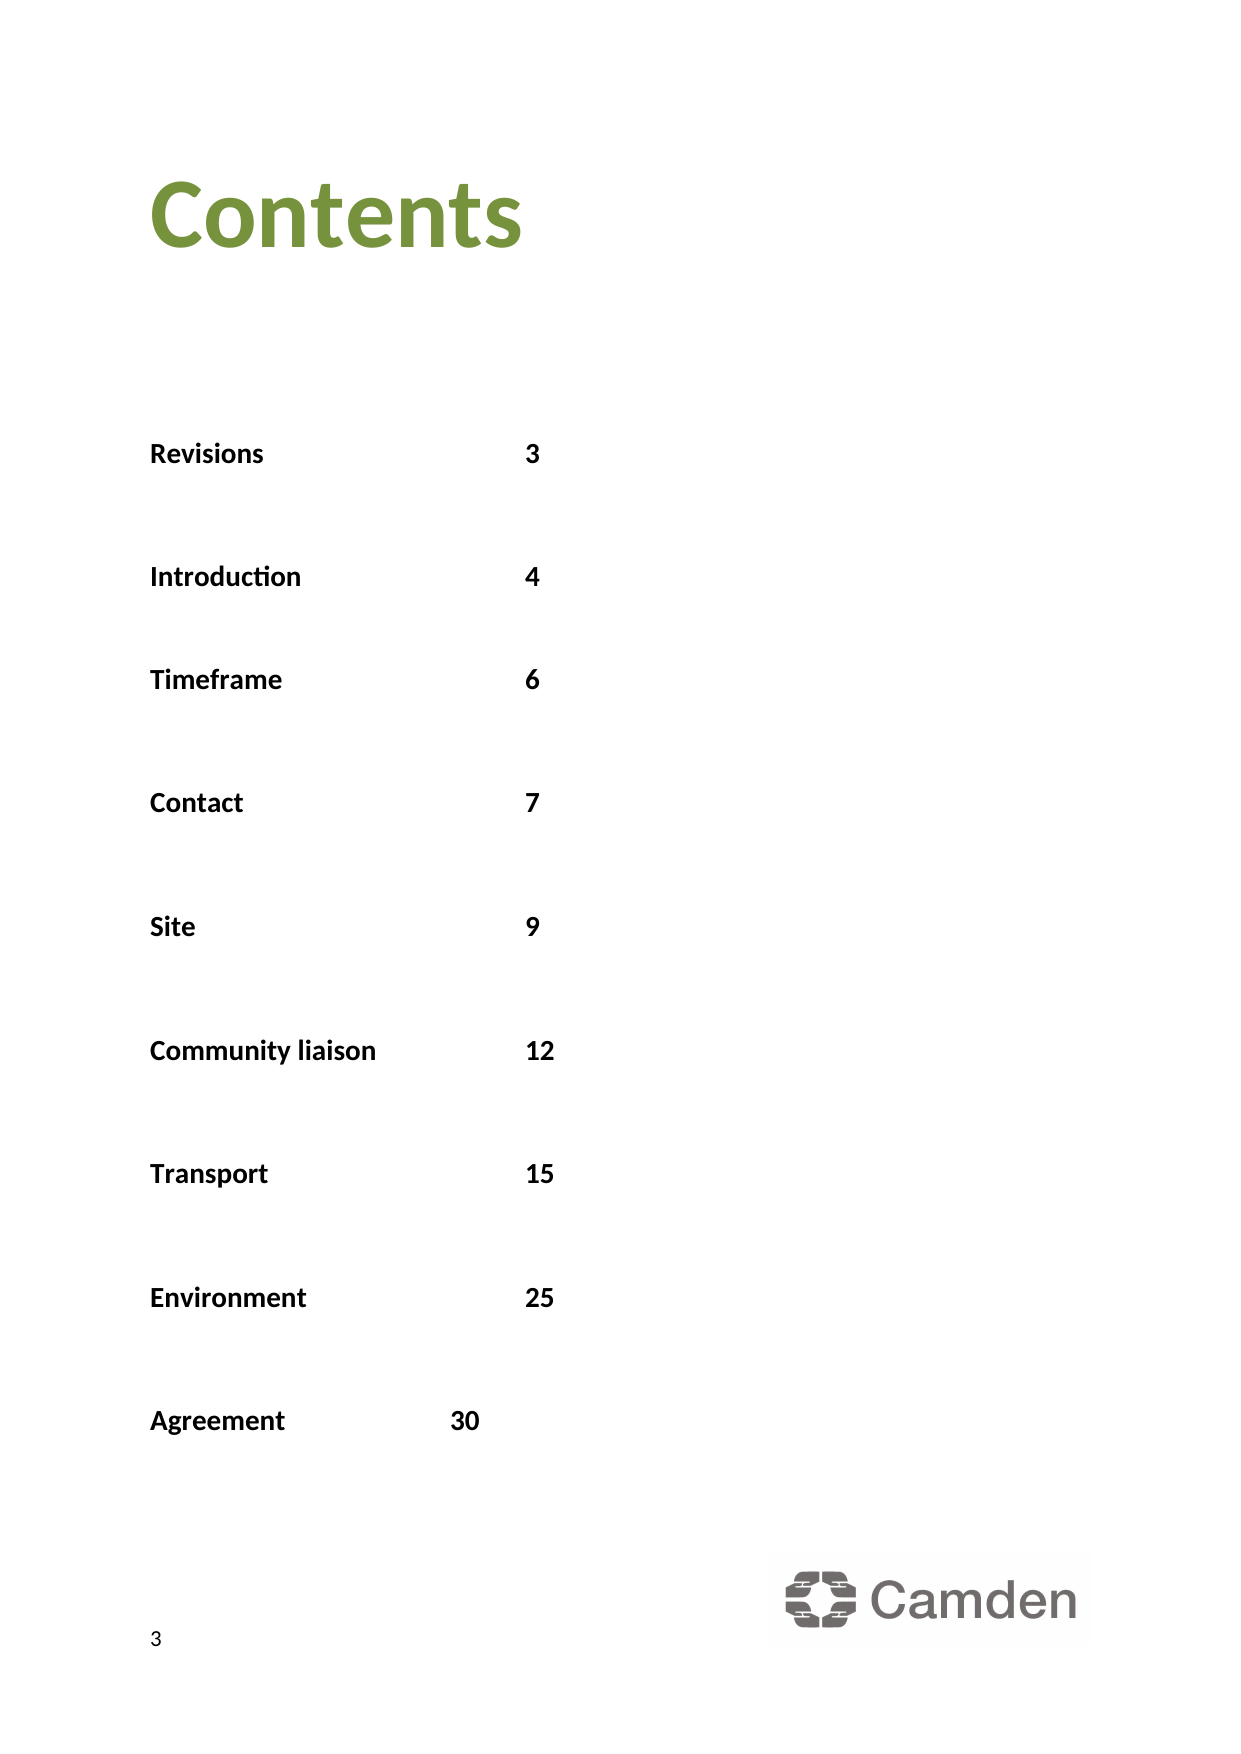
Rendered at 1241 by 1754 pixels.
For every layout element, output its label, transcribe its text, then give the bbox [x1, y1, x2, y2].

text Contact 7 [150, 784, 1090, 820]
text Environment 25 [150, 1279, 1090, 1314]
text Community liaison 12 [150, 1032, 1090, 1067]
text Transport 15 [150, 1155, 1090, 1191]
text Agreement 30 [150, 1402, 1090, 1438]
text Contents [150, 150, 1090, 272]
text Timeframe 6 [150, 661, 1090, 697]
text Introduction 4 [150, 558, 1090, 635]
picture [770, 1552, 1091, 1647]
text Site 9 [150, 908, 1090, 944]
text Revisions 3 [150, 435, 1090, 470]
